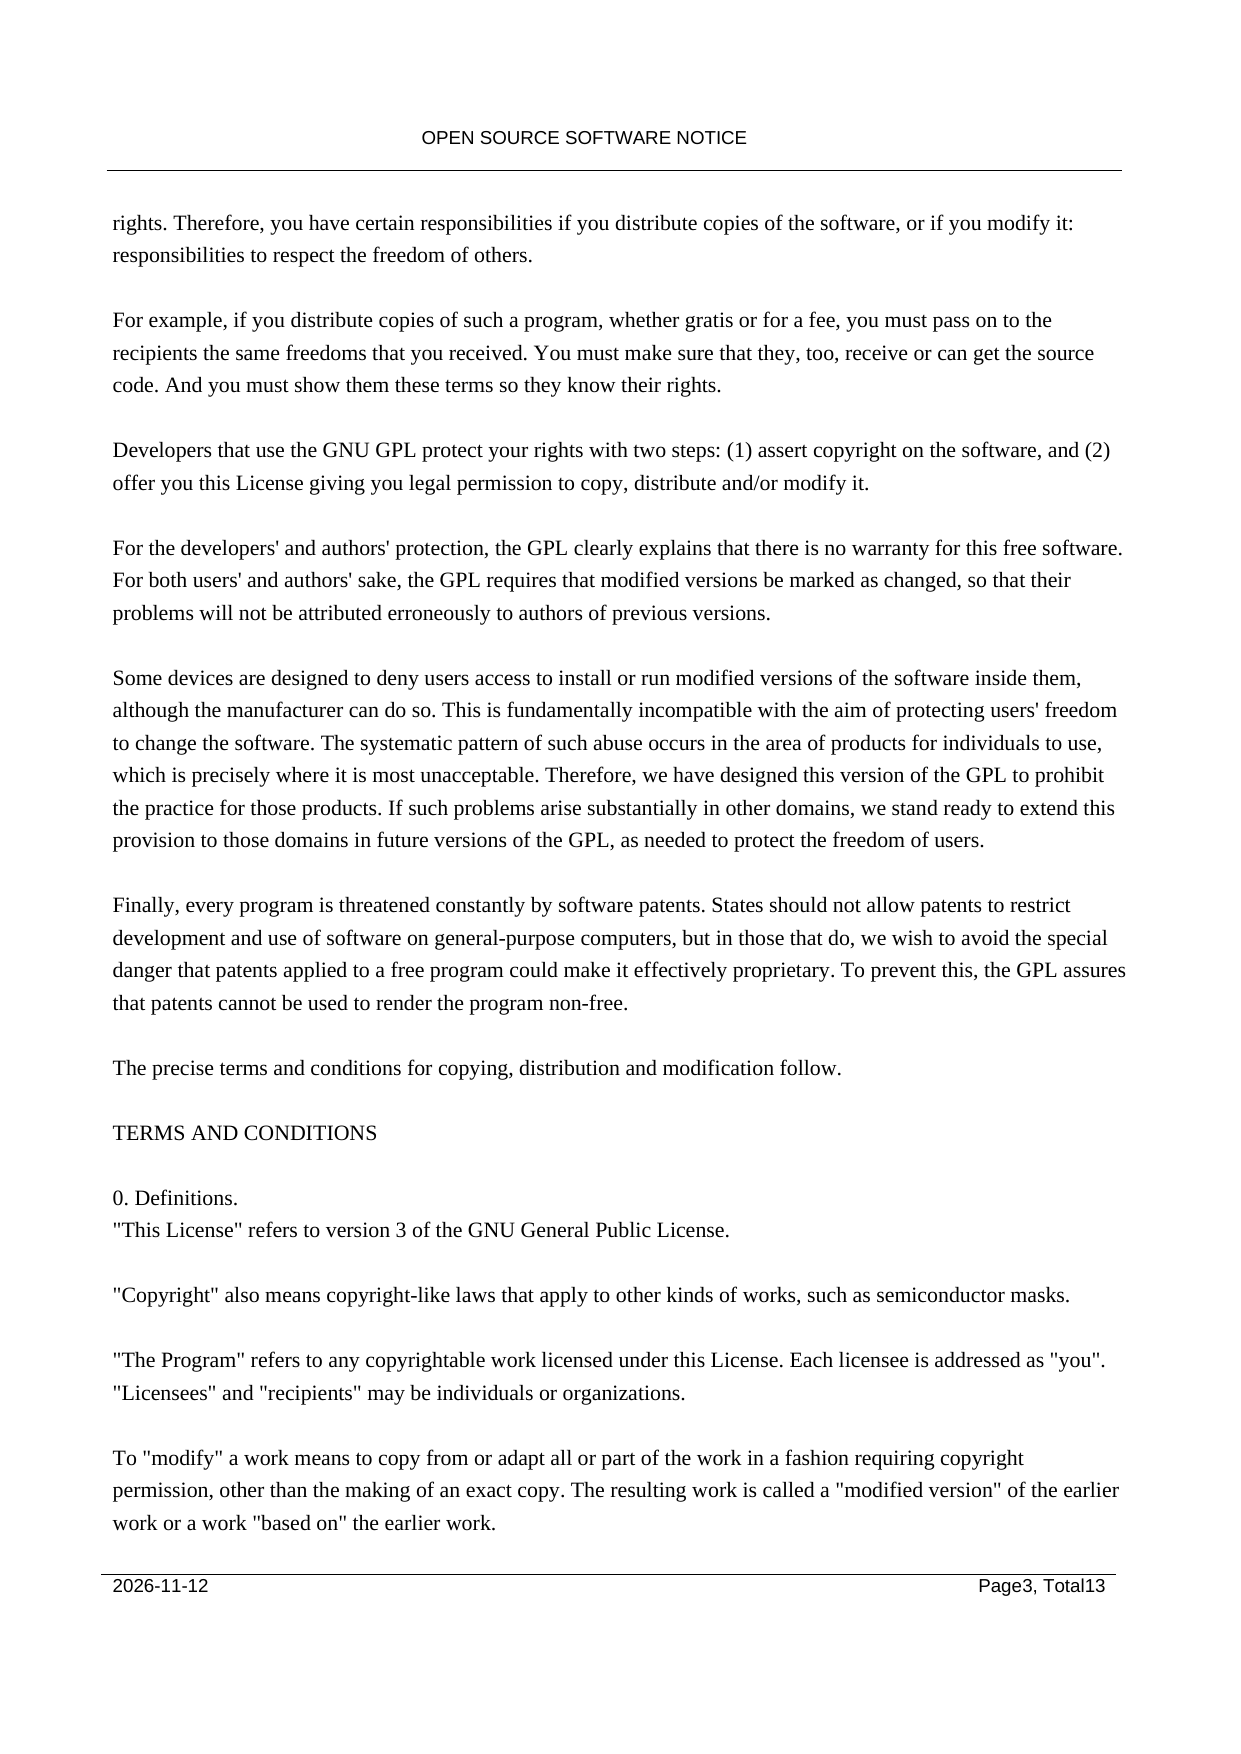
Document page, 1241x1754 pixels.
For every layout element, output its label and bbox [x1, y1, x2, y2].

text [112, 206, 1128, 1539]
